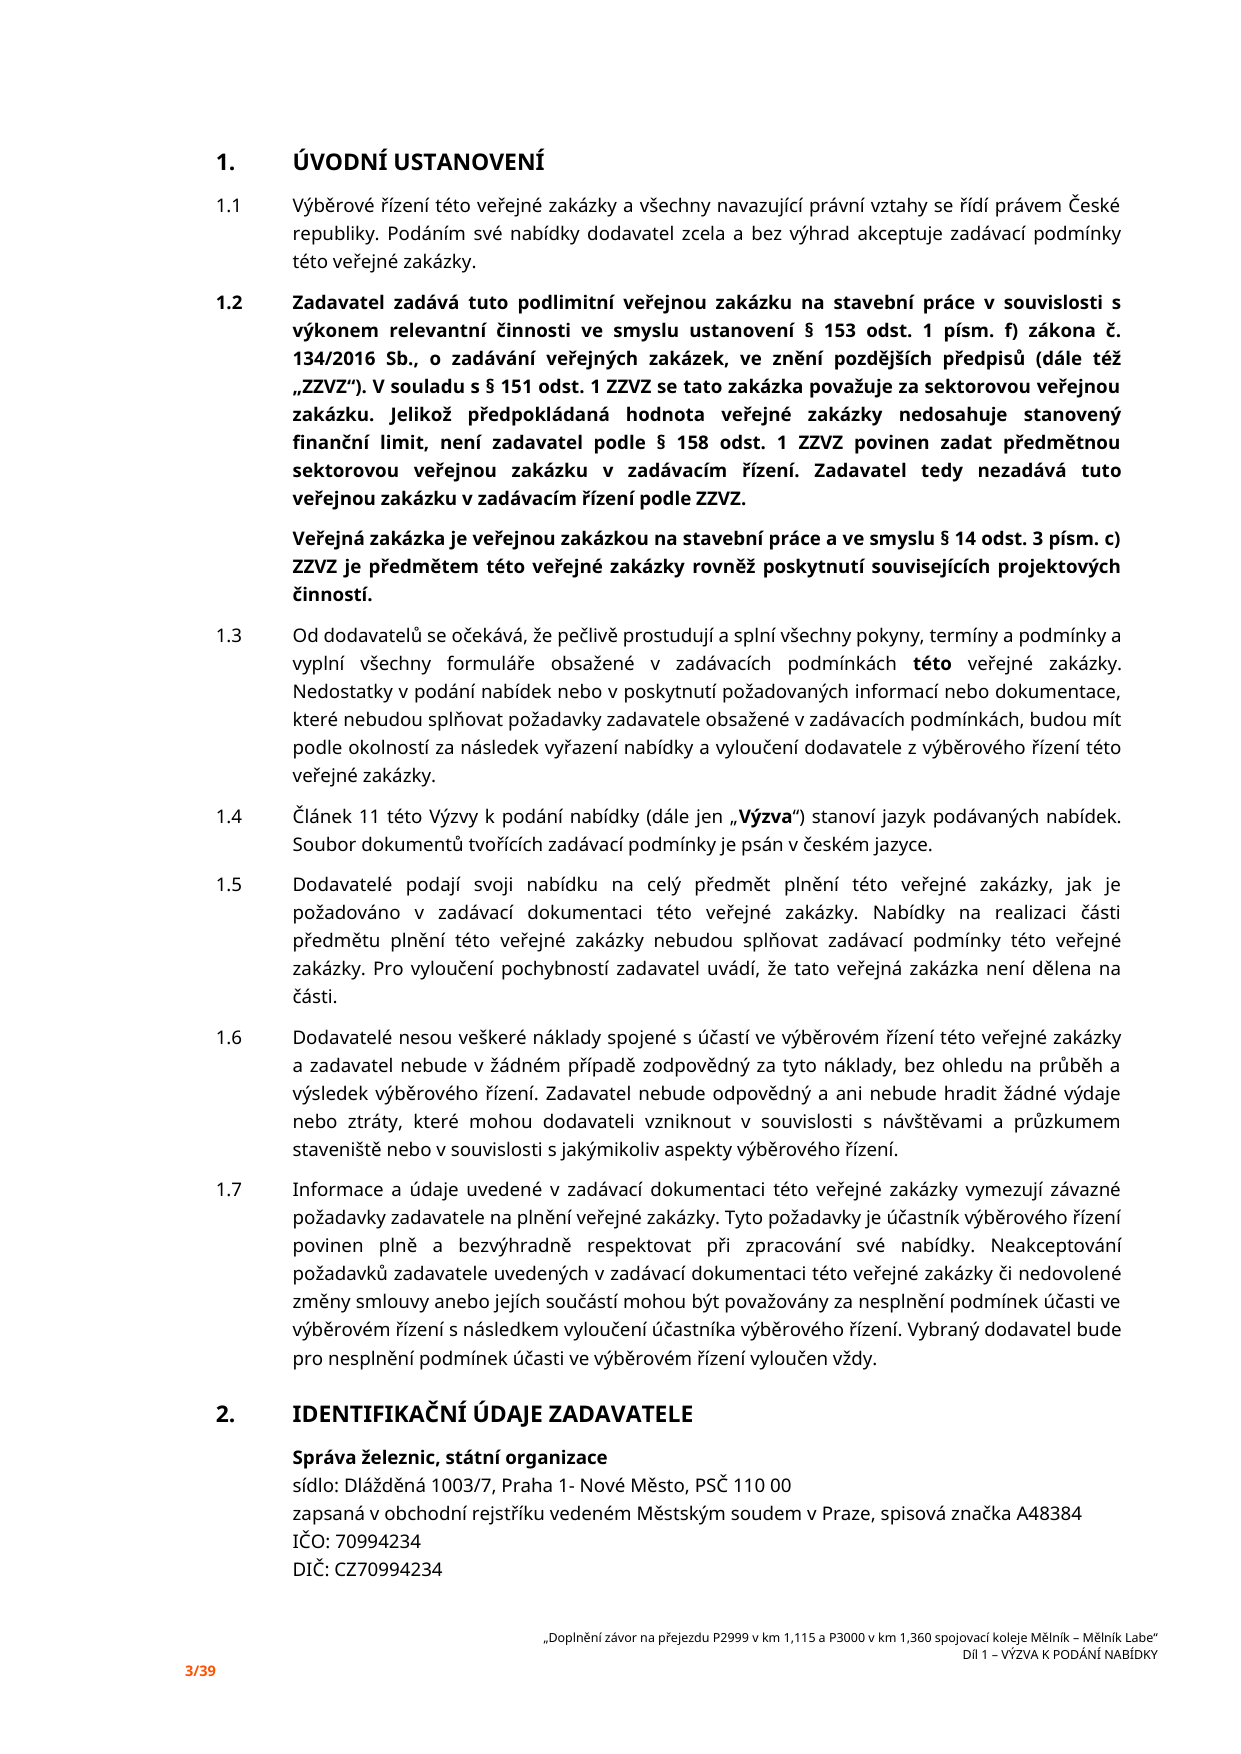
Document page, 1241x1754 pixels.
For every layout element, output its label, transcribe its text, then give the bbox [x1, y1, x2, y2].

text Od dodavatelů se očekává, že pečlivě prostudují a splní všechny pokyny, termíny a podmínky a vyplní všechny formuláře obsažené v zadávacích podmínkách této veřejné zakázky. Nedostatky v podání nabídek nebo v poskytnutí požadovaných informací nebo dokumentace, které nebudou splňovat požadavky zadavatele obsažené v zadávacích podmínkách, budou mít podle okolností za následek vyřazení nabídky a vyloučení dodavatele z výběrového řízení této veřejné zakázky. [216, 622, 1122, 788]
text Výběrové řízení této veřejné zakázky a všechny navazující právní vztahy se řídí právem České republiky. Podáním své nabídky dodavatel zcela a bez výhrad akceptuje zadávací podmínky této veřejné zakázky. [216, 192, 1122, 274]
text Informace a údaje uvedené v zadávací dokumentaci této veřejné zakázky vymezují závazné požadavky zadavatele na plnění veřejné zakázky. Tyto požadavky je účastník výběrového řízení povinen plně a bezvýhradně respektovat při zpracování své nabídky. Neakceptování požadavků zadavatele uvedených v zadávací dokumentaci této veřejné zakázky či nedovolené změny smlouvy anebo jejích součástí mohou být považovány za nesplnění podmínek účasti ve výběrovém řízení s následkem vyloučení účastníka výběrového řízení. Vybraný dodavatel bude pro nesplnění podmínek účasti ve výběrovém řízení vyloučen vždy. [216, 1177, 1122, 1370]
text DIČ: CZ70994234 [292, 1557, 1122, 1582]
text IČO: 70994234 [292, 1529, 1122, 1554]
text Článek 11 této Výzvy k podání nabídky (dále jen „Výzva“) stanoví jazyk podávaných nabídek. Soubor dokumentů tvořících zadávací podmínky je psán v českém jazyce. [216, 803, 1122, 856]
text Zadavatel zadává tuto podlimitní veřejnou zakázku na stavební práce v souvislosti s výkonem relevantní činnosti ve smyslu ustanovení § 153 odst. 1 písm. f) zákona č. 134/2016 Sb., o zadávání veřejných zakázek, ve znění pozdějších předpisů (dále též „ZZVZ“). V souladu s § 151 odst. 1 ZZVZ se tato zakázka považuje za sektorovou veřejnou zakázku. Jelikož předpokládaná hodnota veřejné zakázky nedosahuje stanovený finanční limit, není zadavatel podle § 158 odst. 1 ZZVZ povinen zadat předmětnou sektorovou veřejnou zakázku v zadávacím řízení. Zadavatel tedy nezadává tuto veřejnou zakázku v zadávacím řízení podle ZZVZ. [216, 289, 1122, 511]
text zapsaná v obchodní rejstříku vedeném Městským soudem v Praze, spisová značka A48384 [292, 1501, 1122, 1526]
text sídlo: Dlážděná 1003/7, Praha 1- Nové Město, PSČ 110 00 [292, 1473, 1122, 1498]
list Veřejná zakázka je veřejnou zakázkou na stavební práce a ve smyslu § 14 odst. 3 písm. c) ZZVZ je předmětem této veřejné zakázky rovněž poskytnutí souvisejících projektových činností. [292, 526, 1122, 607]
text ÚVODNÍ USTANOVENÍ [216, 146, 1122, 177]
text Dodavatelé nesou veškeré náklady spojené s účastí ve výběrovém řízení této veřejné zakázky a zadavatel nebude v žádném případě zodpovědný za tyto náklady, bez ohledu na průběh a výsledek výběrového řízení. Zadavatel nebude odpovědný a ani nebude hradit žádné výdaje nebo ztráty, které mohou dodavateli vzniknout v souvislosti s návštěvami a průzkumem staveniště nebo v souvislosti s jakýmikoliv aspekty výběrového řízení. [216, 1024, 1122, 1162]
text IDENTIFIKAČNÍ ÚDAJE ZADAVATELE [216, 1398, 1122, 1429]
text Správa železnic, státní organizace [292, 1445, 1122, 1470]
text Dodavatelé podají svoji nabídku na celý předmět plnění této veřejné zakázky, jak je požadováno v zadávací dokumentaci této veřejné zakázky. Nabídky na realizaci části předmětu plnění této veřejné zakázky nebudou splňovat zadávací podmínky této veřejné zakázky. Pro vyloučení pochybností zadavatel uvádí, že tato veřejná zakázka není dělena na části. [216, 871, 1122, 1009]
